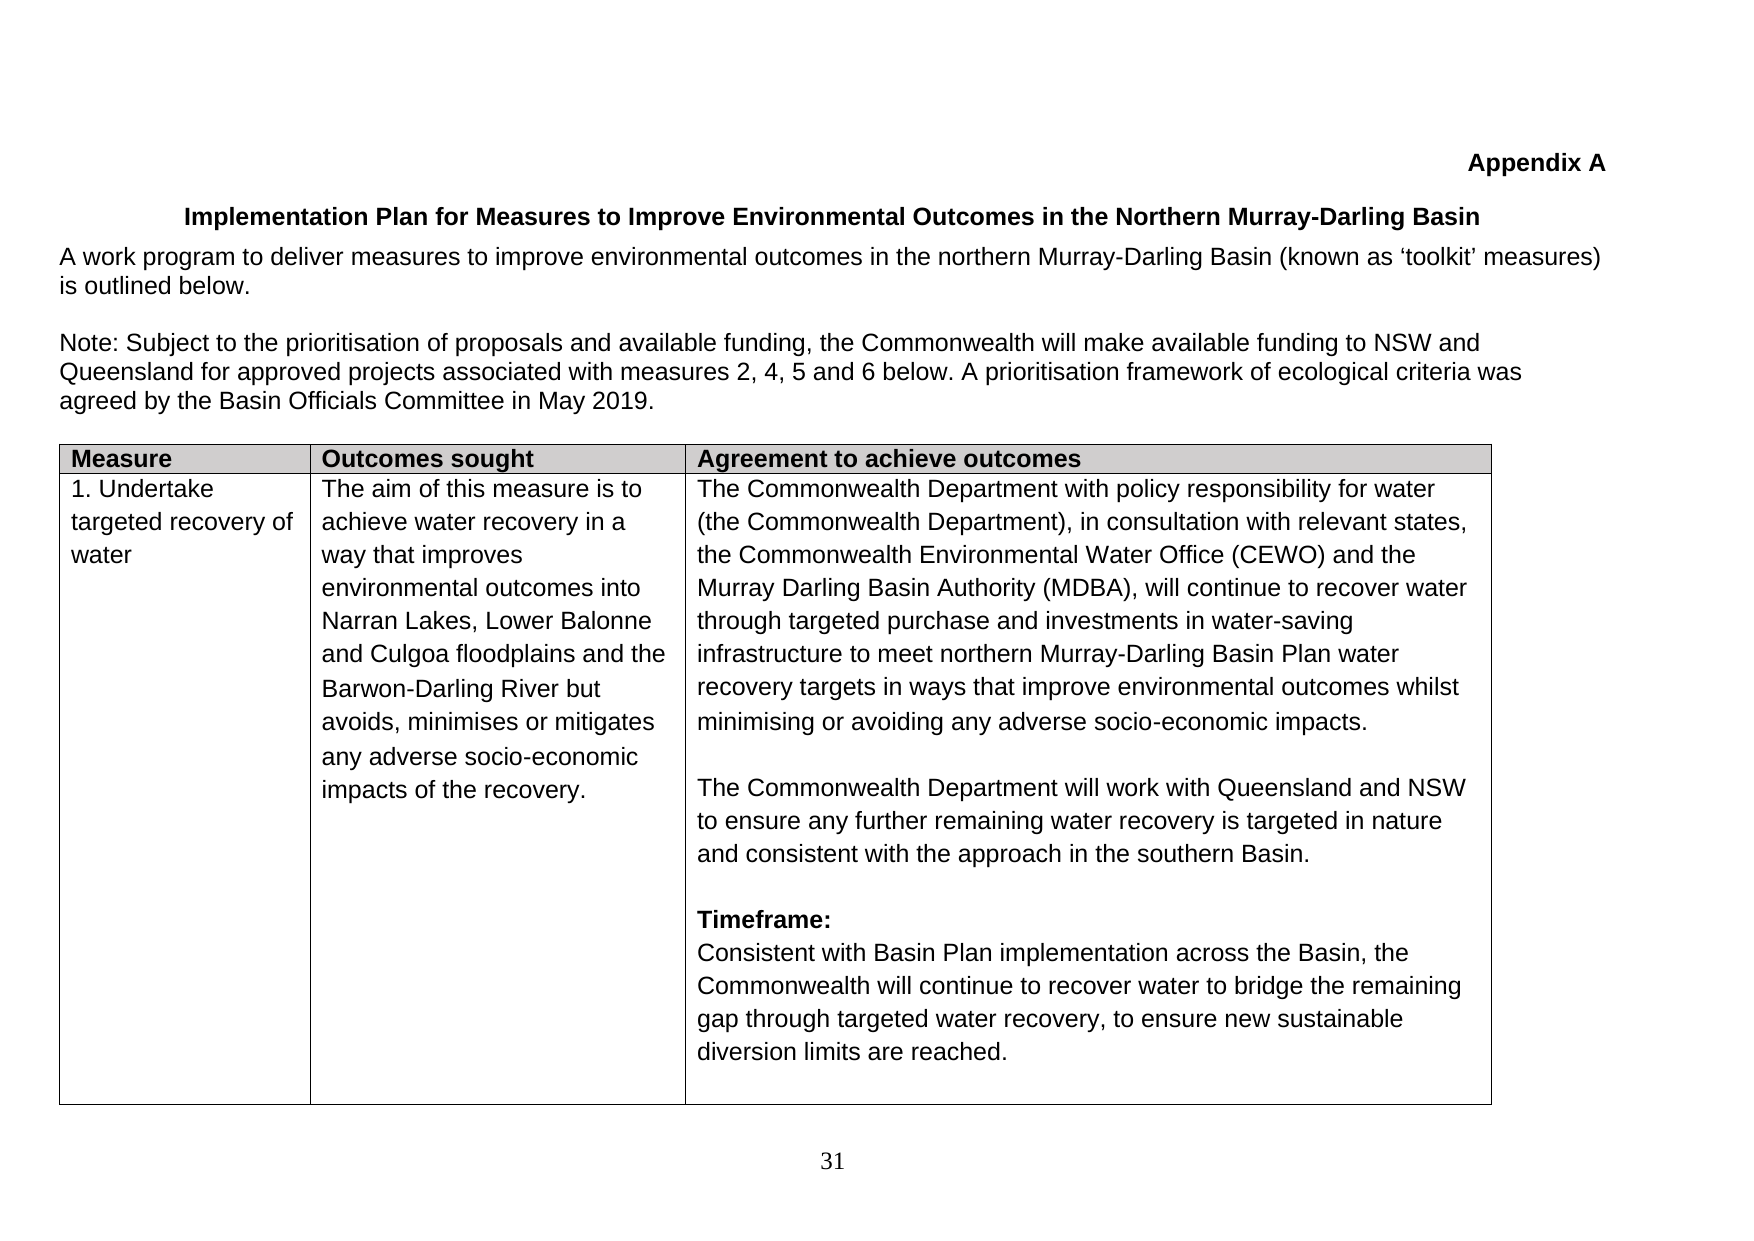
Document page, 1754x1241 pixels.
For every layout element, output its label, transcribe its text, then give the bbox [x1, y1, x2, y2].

text A work program to deliver measures to improve environmental outcomes in the northern Murray-Darling Basin (known as ‘toolkit’ measures) is outlined below. [59, 242, 1606, 300]
text Appendix A [59, 148, 1606, 176]
text Note: Subject to the prioritisation of proposals and available funding, the Commonwealth will make available funding to NSW and Queensland for approved projects associated with measures 2, 4, 5 and 6 below. A prioritisation framework of ecological criteria was agreed by the Basin Officials Committee in May 2019. [59, 328, 1606, 415]
subtitle Implementation Plan for Measures to Improve Environmental Outcomes in the Northern Murray-Darling Basin [59, 201, 1606, 230]
table_header Measure [60, 445, 310, 473]
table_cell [60, 474, 310, 1103]
table_header Agreement to achieve outcomes [686, 445, 1491, 473]
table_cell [311, 474, 685, 1103]
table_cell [686, 474, 1491, 1103]
table_header Outcomes sought [311, 445, 685, 473]
